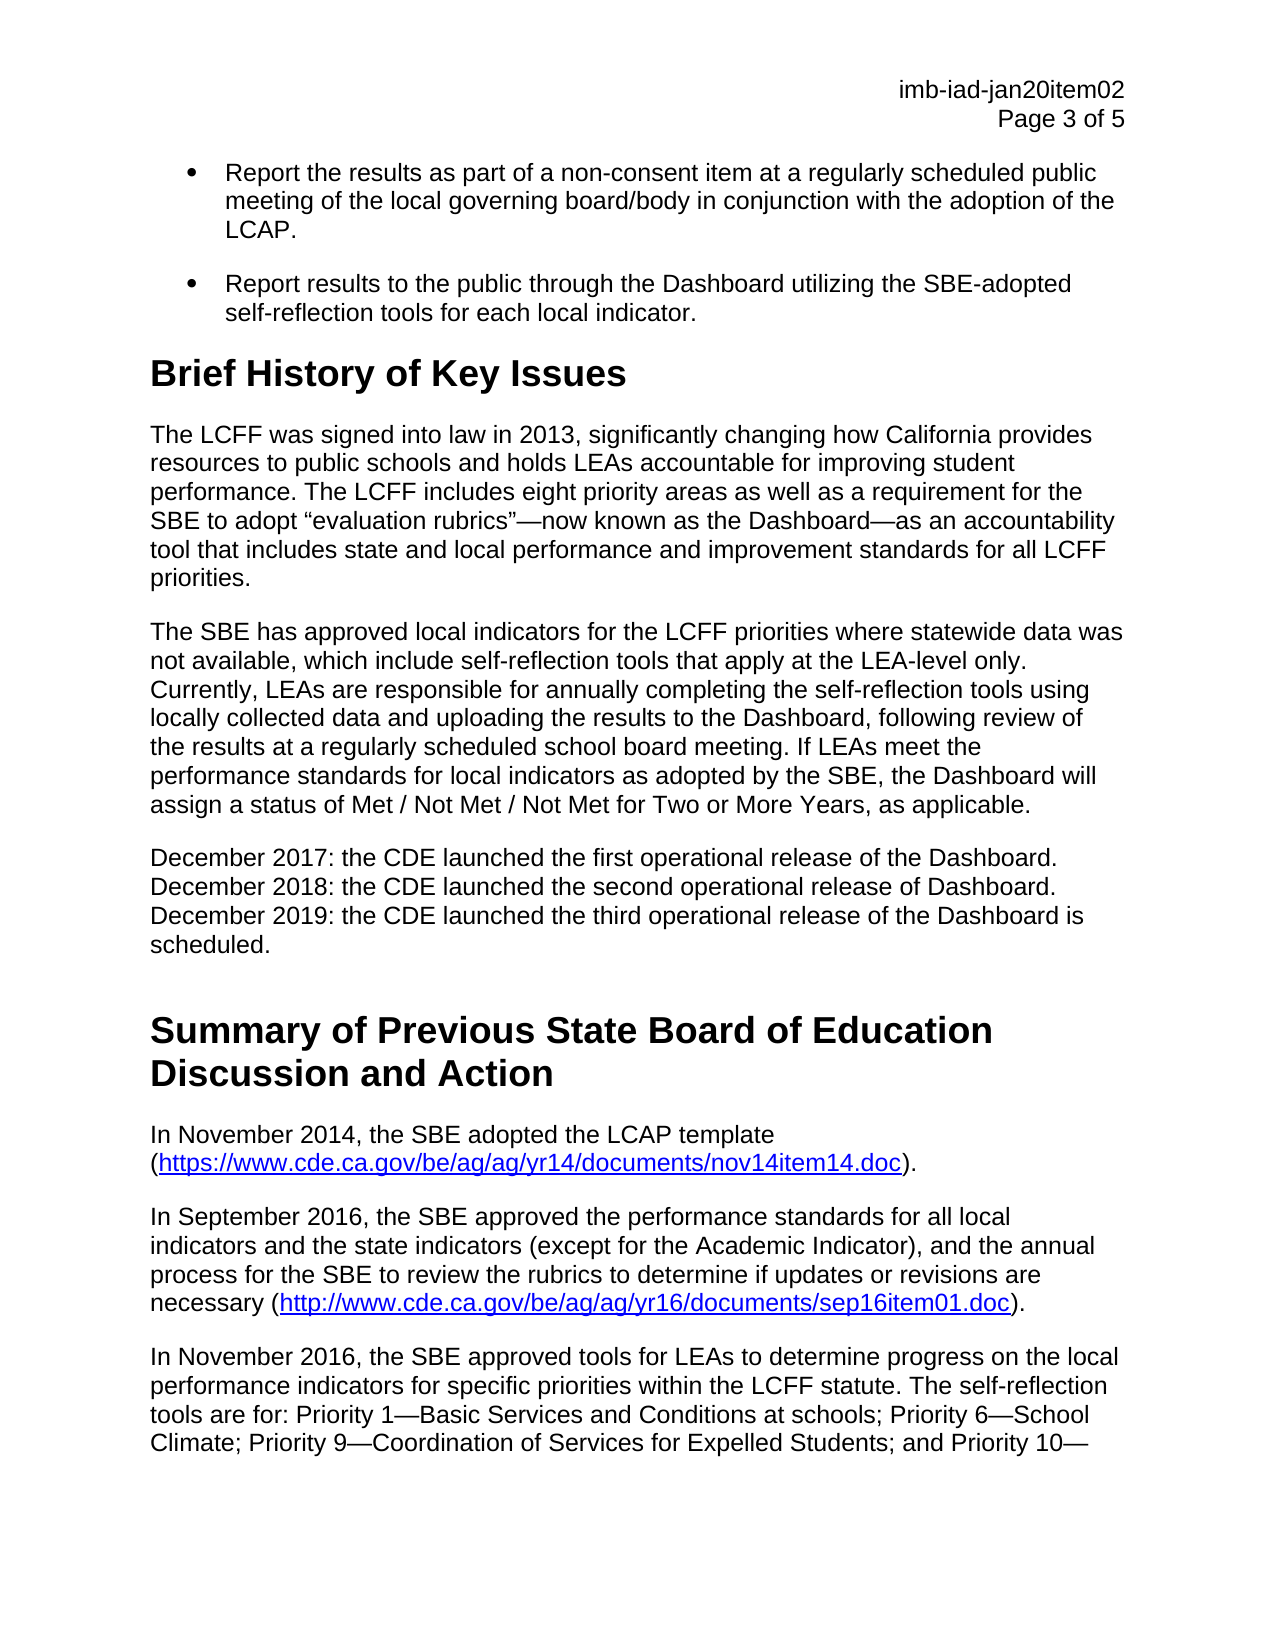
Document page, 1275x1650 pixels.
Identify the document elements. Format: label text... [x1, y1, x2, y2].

text December 2017: the CDE launched the first operational release of the Dashboard. [150, 843, 1125, 872]
list Report results to the public through the Dashboard utilizing the SBE-adopted self-reflection tools for each local indicator. [187, 269, 1125, 326]
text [150, 1342, 1125, 1457]
text December 2019: the CDE launched the third operational release of the Dashboard is scheduled. [150, 901, 1125, 958]
text The SBE has approved local indicators for the LCFF priorities where statewide data was not available, which include self-reflection tools that apply at the LEA-level only. Currently, LEAs are responsible for annually completing the self-reflection tools using locally collected data and uploading the results to the Dashboard, following review of the results at a regularly scheduled school board meeting. If LEAs meet the performance standards for local indicators as adopted by the SBE, the Dashboard will assign a status of Met / Not Met / Not Met for Two or More Years, as applicable. [150, 617, 1125, 818]
text December 2018: the CDE launched the second operational release of Dashboard. [150, 872, 1125, 901]
subtitle Summary of Previous State Board of Education Discussion and Action [150, 1008, 1125, 1094]
text The LCFF was signed into law in 2013, significantly changing how California provides resources to public schools and holds LEAs accountable for improving student performance. The LCFF includes eight priority areas as well as a requirement for the SBE to adopt “evaluation rubrics”—now known as the Dashboard—as an accountability tool that includes state and local performance and improvement standards for all LCFF priorities. [150, 419, 1125, 592]
text In September 2016, the SBE approved the performance standards for all local indicators and the state indicators (except for the Academic Indicator), and the annual process for the SBE to review the rubrics to determine if updates or revisions are necessary (http://www.cde.ca.gov/be/ag/ag/yr16/documents/sep16item01.doc). [150, 1202, 1125, 1317]
list Report the results as part of a non-consent item at a regularly scheduled public meeting of the local governing board/body in conjunction with the adoption of the LCAP. [187, 157, 1125, 244]
text In November 2014, the SBE adopted the LCAP template (https://www.cde.ca.gov/be/ag/ag/yr14/documents/nov14item14.doc). [150, 1119, 1125, 1177]
subtitle Brief History of Key Issues [150, 351, 1125, 394]
